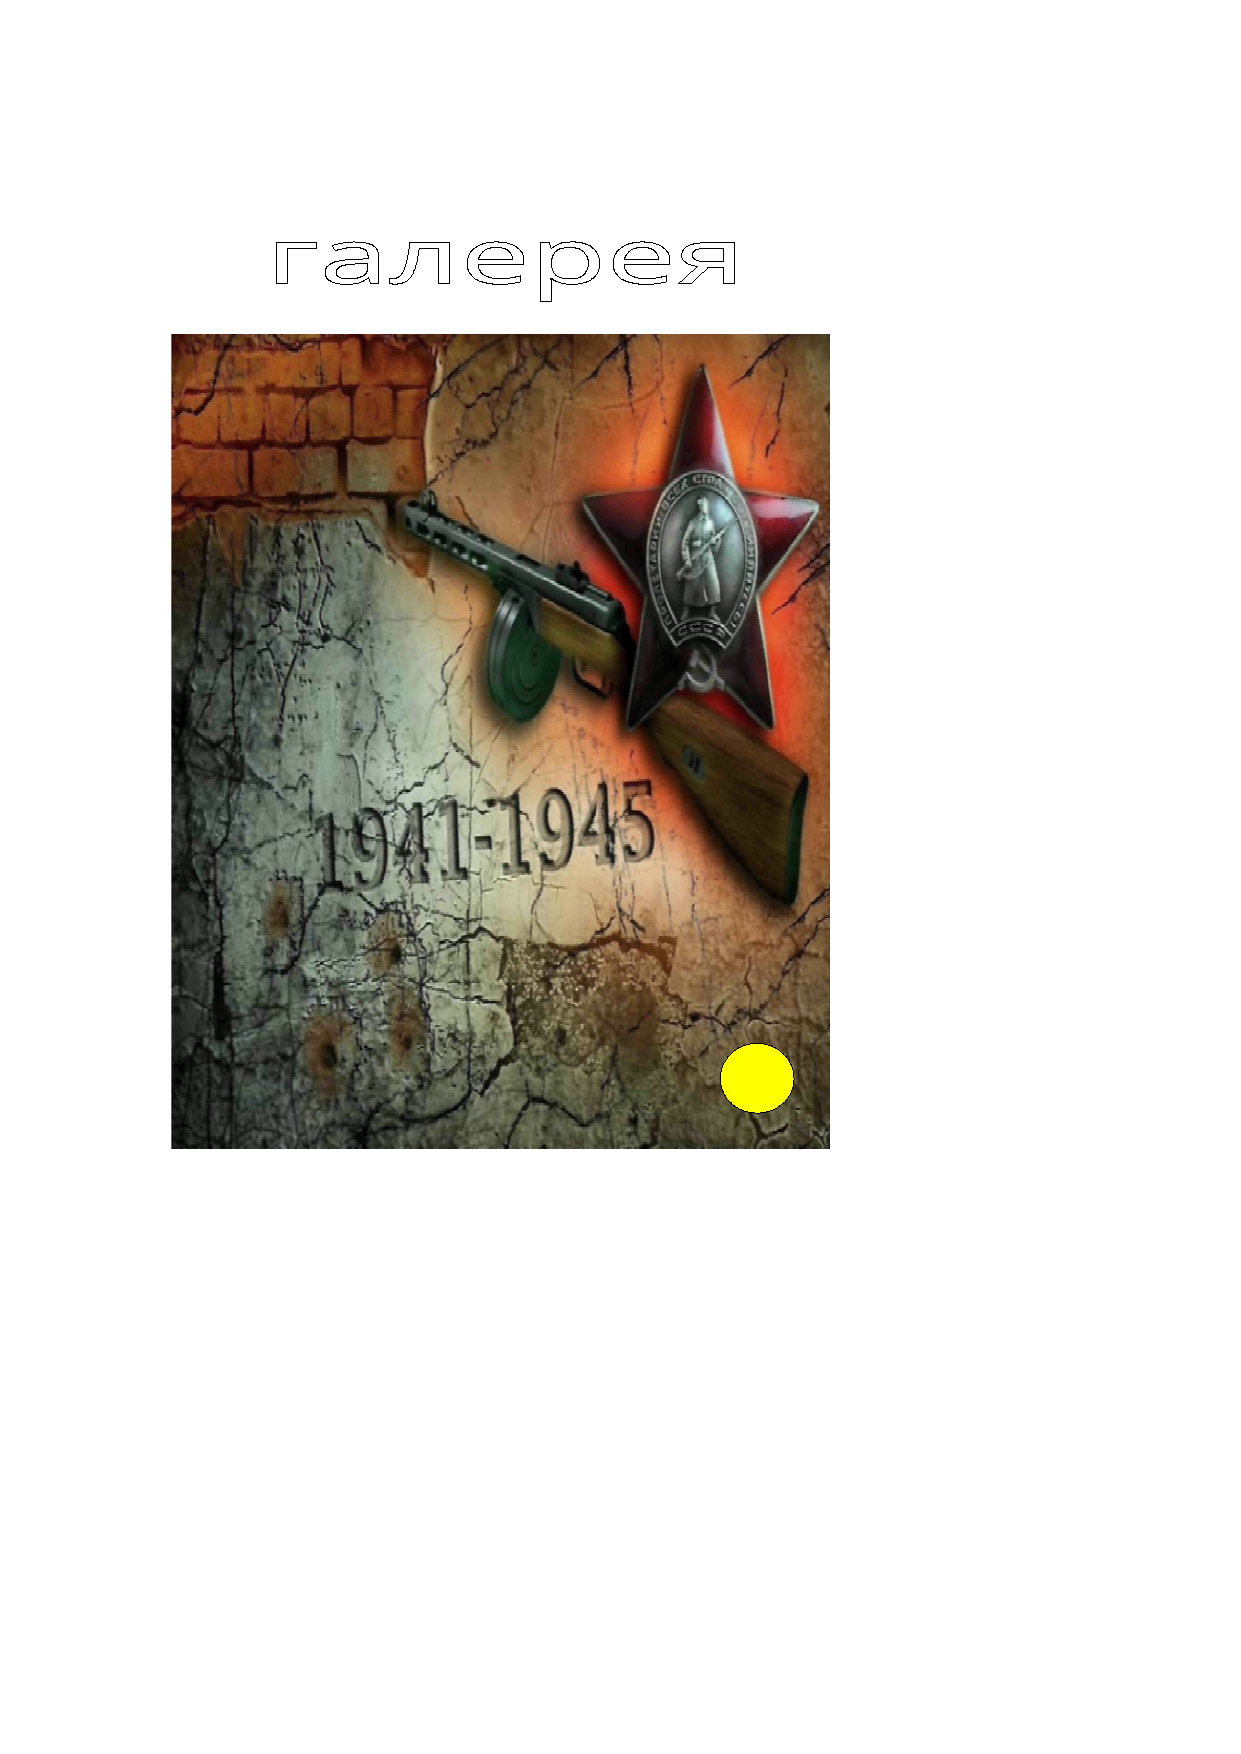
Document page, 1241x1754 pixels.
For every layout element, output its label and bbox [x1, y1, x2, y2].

picture [171, 334, 830, 1149]
